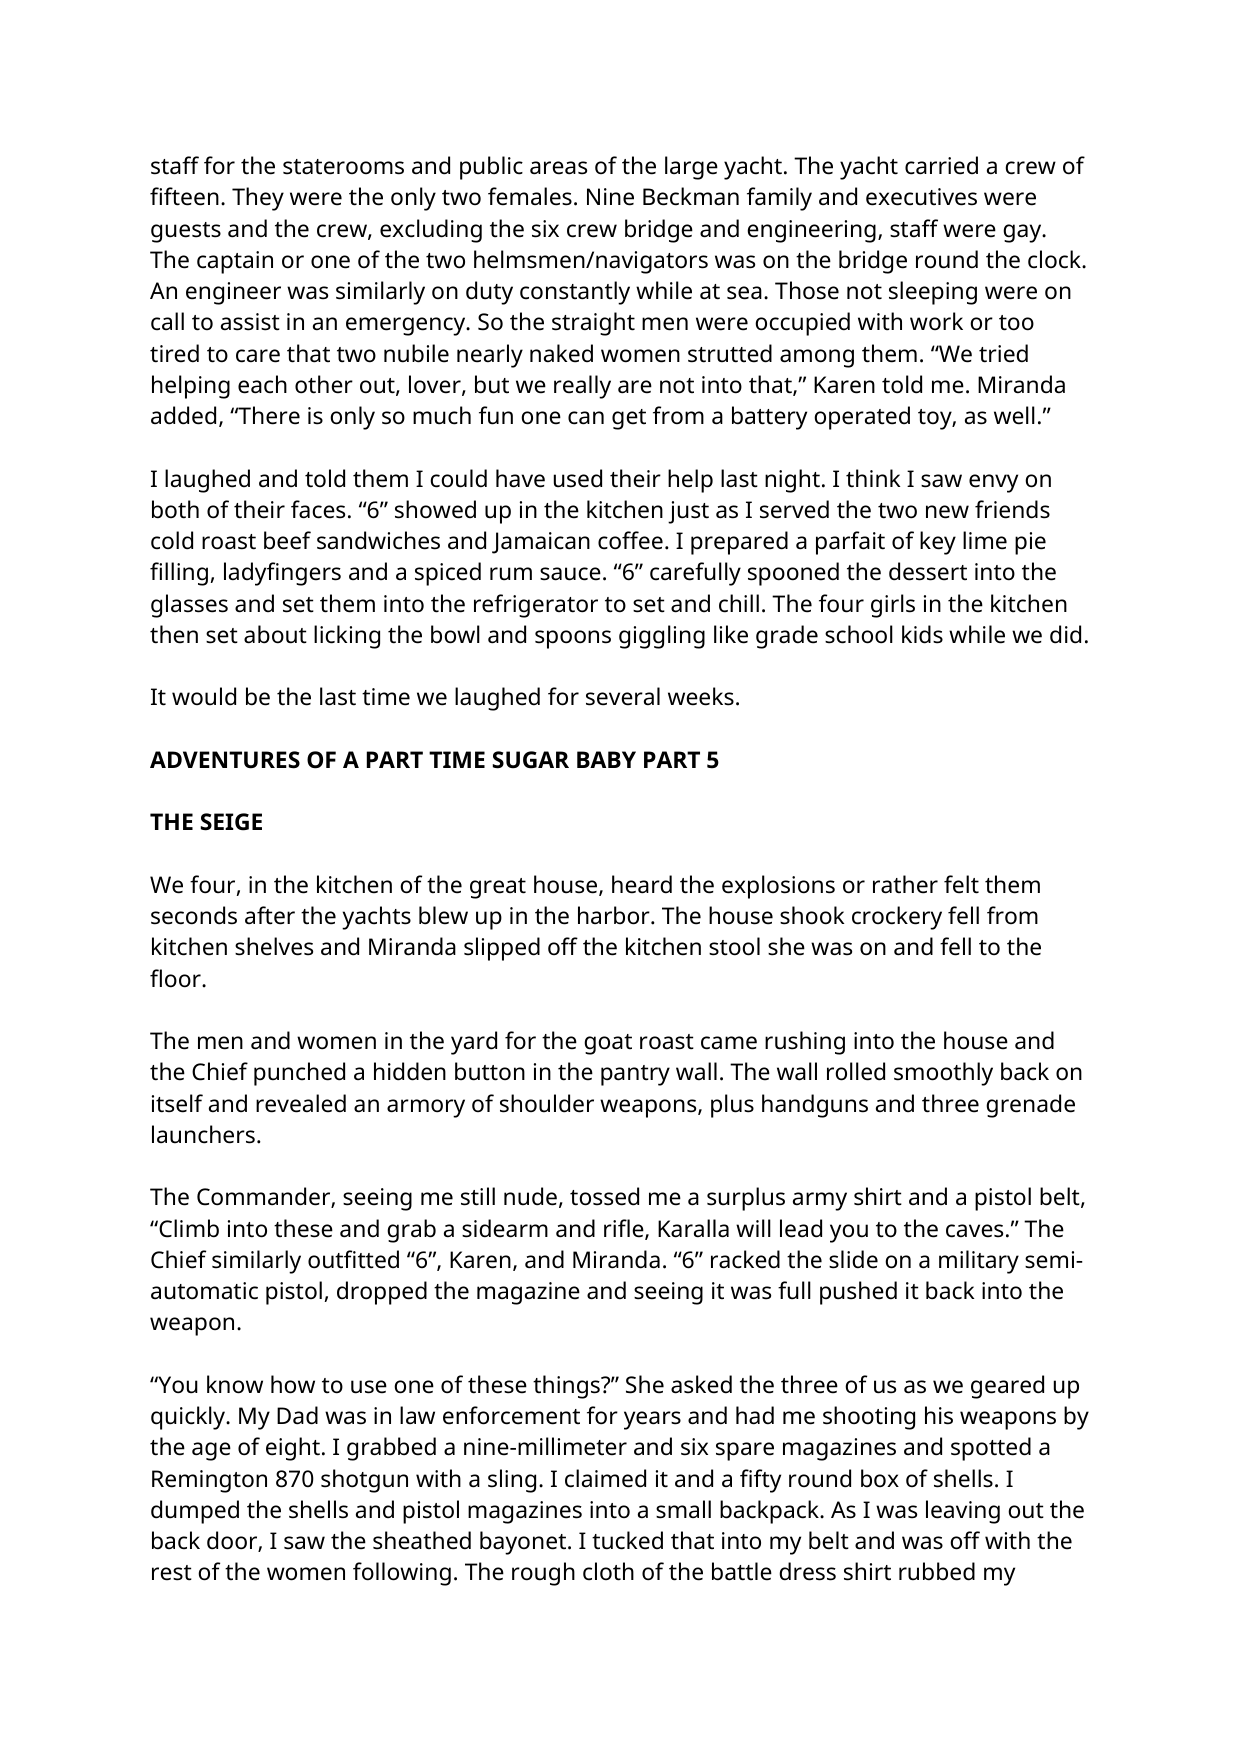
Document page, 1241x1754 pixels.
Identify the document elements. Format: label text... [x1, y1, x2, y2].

text We four, in the kitchen of the great house, heard the explosions or rather felt them seconds after the yachts blew up in the harbor. The house shook crockery fell from kitchen shelves and Miranda slipped off the kitchen stool she was on and fell to the floor. [150, 869, 1090, 994]
text I laughed and told them I could have used their help last night. I think I saw envy on both of their faces. “6” showed up in the kitchen just as I served the two new friends cold roast beef sandwiches and Jamaican coffee. I prepared a parfait of key lime pie filling, ladyfingers and a spiced rum sauce. “6” carefully spooned the dessert into the glasses and set them into the refrigerator to set and chill. The four girls in the kitchen then set about licking the bowl and spoons giggling like grade school kids while we did. [150, 462, 1090, 650]
text The Commander, seeing me still nude, tossed me a surplus army shirt and a pistol belt, “Climb into these and grab a sidearm and rifle, Karalla will lead you to the caves.” The Chief similarly outfitted “6”, Karen, and Miranda. “6” racked the slide on a military semi-automatic pistol, dropped the magazine and seeing it was full pushed it back into the weapon. [150, 1181, 1090, 1337]
text The men and women in the yard for the goat roast came rushing into the house and the Chief punched a hidden button in the pantry wall. The wall rolled smoothly back on itself and revealed an armory of shoulder weapons, plus handguns and three grenade launchers. [150, 1025, 1090, 1150]
text It would be the last time we laughed for several weeks. [150, 681, 1090, 712]
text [150, 1369, 1090, 1587]
text THE SEIGE [150, 806, 1090, 837]
text ADVENTURES OF A PART TIME SUGAR BABY PART 5 [150, 744, 1090, 775]
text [150, 150, 1090, 431]
